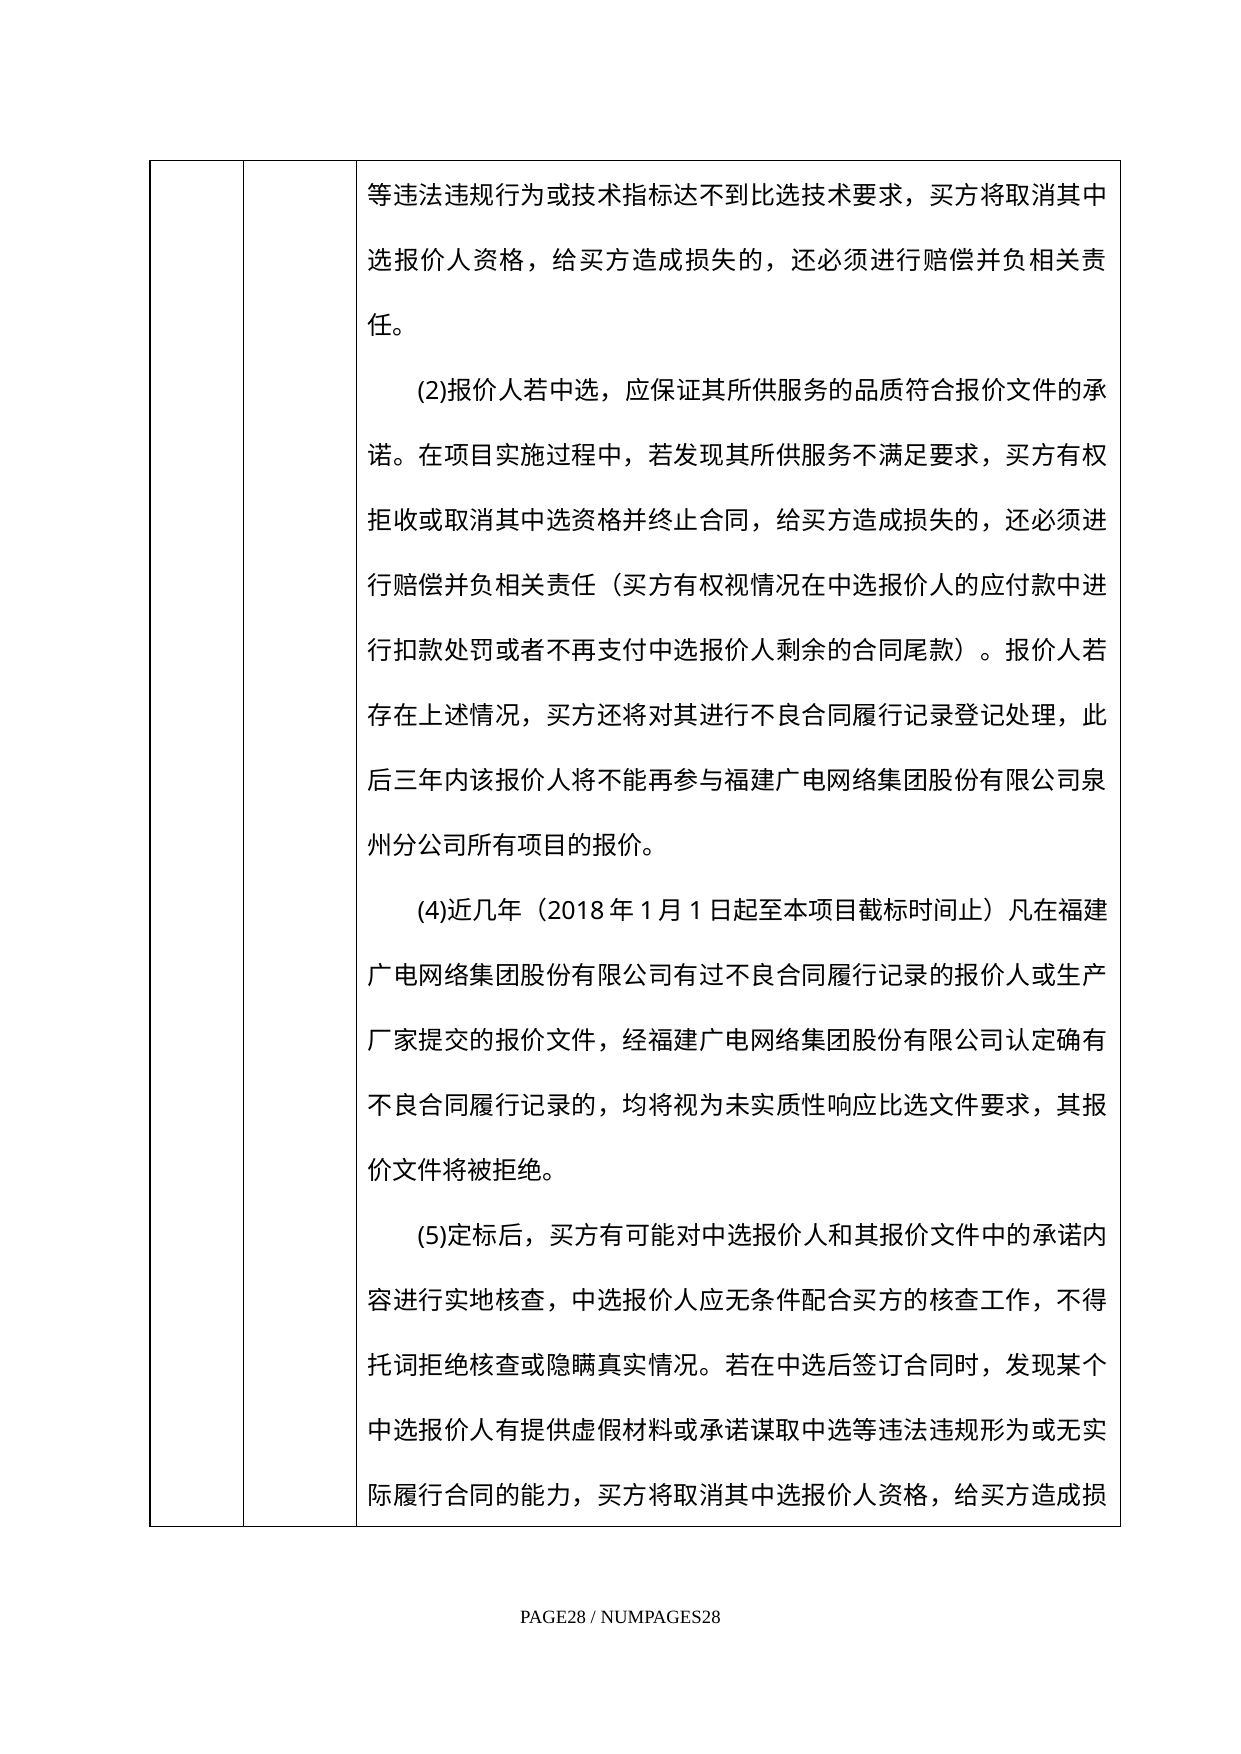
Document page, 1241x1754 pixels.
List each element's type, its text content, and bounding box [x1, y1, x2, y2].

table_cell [357, 161, 1120, 1526]
table_cell [244, 161, 356, 1526]
table_cell 7 [151, 161, 243, 1526]
